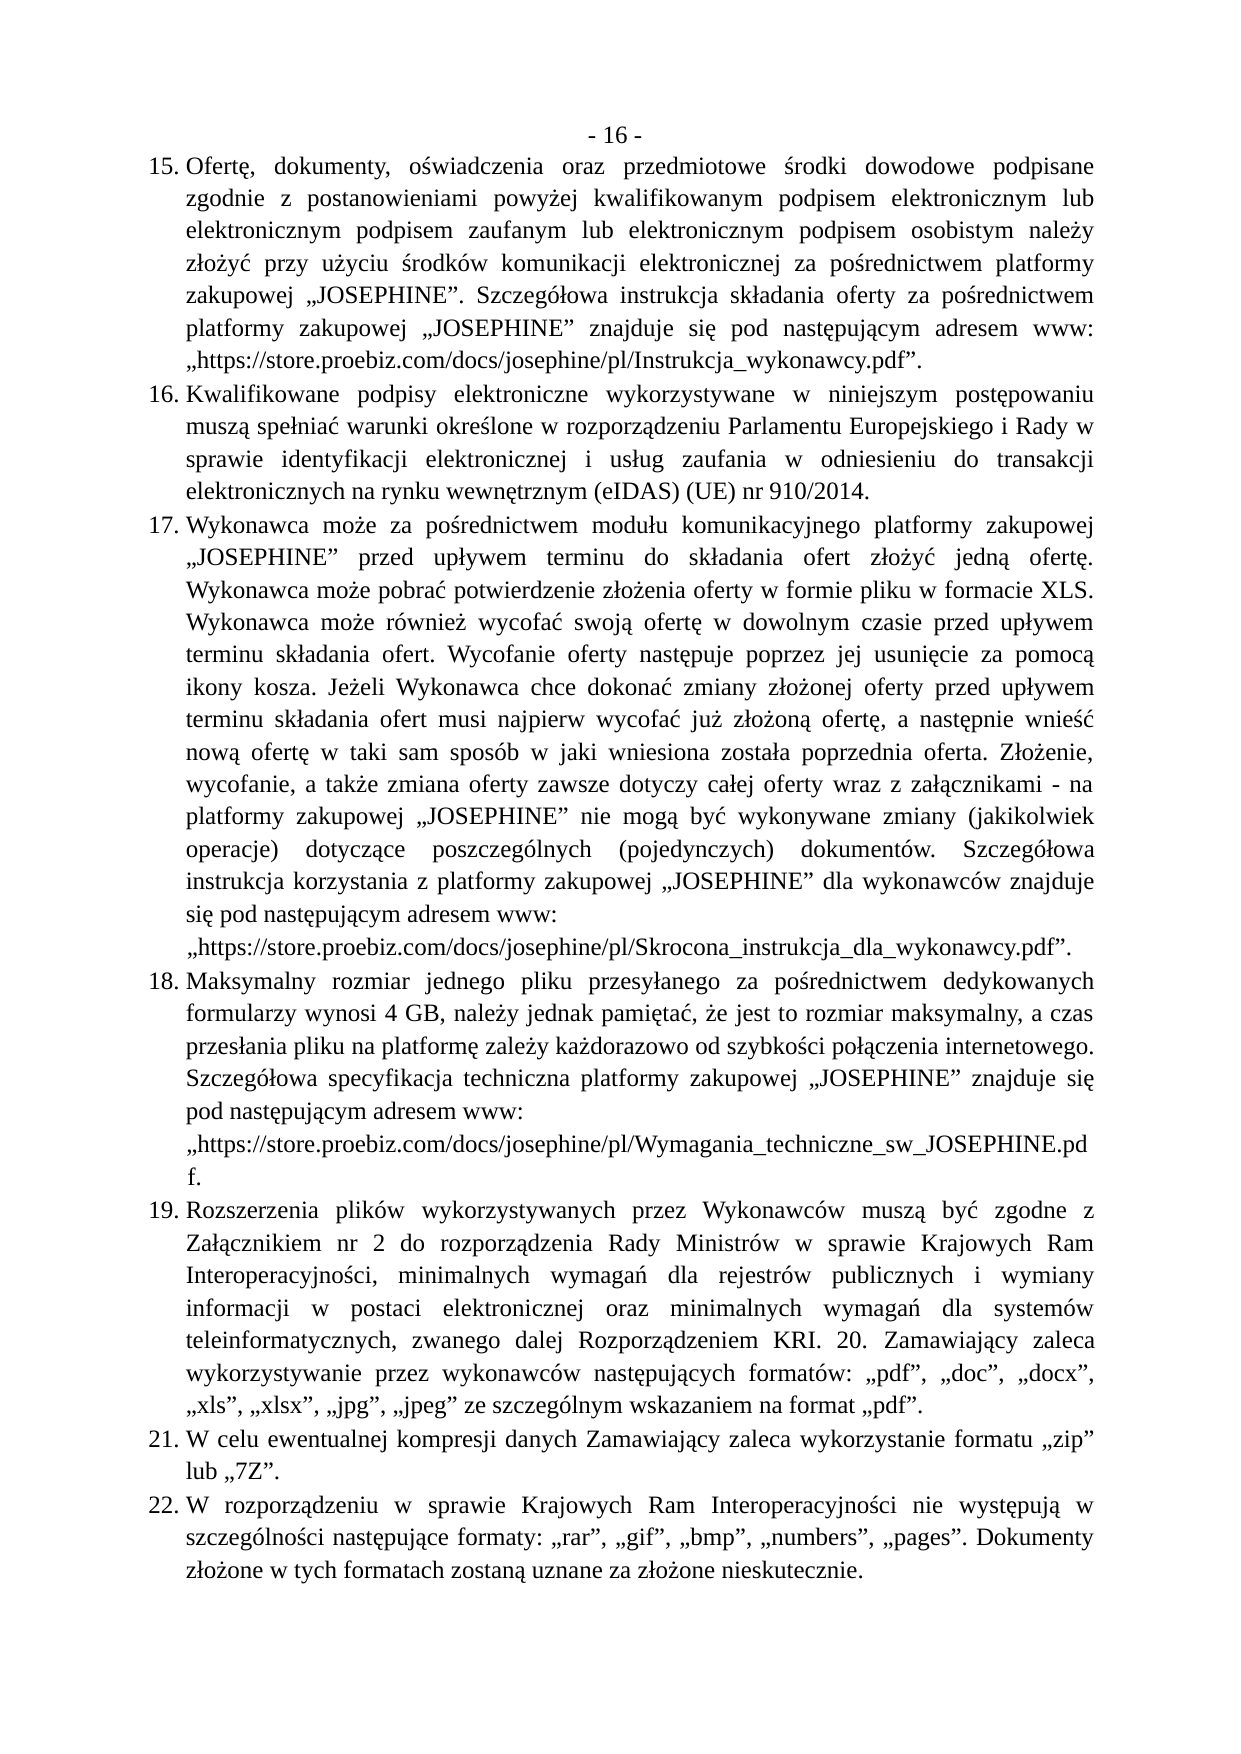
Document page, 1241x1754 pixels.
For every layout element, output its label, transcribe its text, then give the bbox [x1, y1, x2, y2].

text „https://store.proebiz.com/docs/josephine/pl/Skrocona_instrukcja_dla_wykonawcy.pdf”. [187, 932, 1095, 961]
list Maksymalny rozmiar jednego pliku przesyłanego za pośrednictwem dedykowanych formularzy wynosi 4 GB, należy jednak pamiętać, że jest to rozmiar maksymalny, a czas przesłania pliku na platformę zależy każdorazowo od szybkości połączenia internetowego. Szczegółowa specyfikacja techniczna platformy zakupowej „JOSEPHINE” znajduje się pod następującym adresem www: [148, 966, 1095, 1124]
list W celu ewentualnej kompresji danych Zamawiający zaleca wykorzystanie formatu „zip” lub „7Z”. [148, 1424, 1095, 1485]
list W rozporządzeniu w sprawie Krajowych Ram Interoperacyjności nie występują w szczególności następujące formaty: „rar”, „gif”, „bmp”, „numbers”, „pages”. Dokumenty złożone w tych formatach zostaną uznane za złożone nieskutecznie. [148, 1490, 1095, 1583]
list Kwalifikowane podpisy elektroniczne wykorzystywane w niniejszym postępowaniu muszą spełniać warunki określone w rozporządzeniu Parlamentu Europejskiego i Rady w sprawie identyfikacji elektronicznej i usług zaufania w odniesieniu do transakcji elektronicznych na rynku wewnętrznym (eIDAS) (UE) nr 910/2014. [148, 379, 1095, 505]
text „https://store.proebiz.com/docs/josephine/pl/Wymagania_techniczne_sw_JOSEPHINE.pd f. [186, 1129, 1095, 1191]
list Rozszerzenia plików wykorzystywanych przez Wykonawców muszą być zgodne z Załącznikiem nr 2 do rozporządzenia Rady Ministrów w sprawie Krajowych Ram Interoperacyjności, minimalnych wymagań dla rejestrów publicznych i wymiany informacji w postaci elektronicznej oraz minimalnych wymagań dla systemów teleinformatycznych, zwanego dalej Rozporządzeniem KRI. 20. Zamawiający zaleca wykorzystywanie przez wykonawców następujących formatów: „pdf”, „doc”, „docx”, „xls”, „xlsx”, „jpg”, „jpeg” ze szczególnym wskazaniem na format „pdf”. [148, 1196, 1095, 1419]
list Wykonawca może za pośrednictwem modułu komunikacyjnego platformy zakupowej „JOSEPHINE” przed upływem terminu do składania ofert złożyć jedną ofertę. Wykonawca może pobrać potwierdzenie złożenia oferty w formie pliku w formacie XLS. Wykonawca może również wycofać swoją ofertę w dowolnym czasie przed upływem terminu składania ofert. Wycofanie oferty następuje poprzez jej usunięcie za pomocą ikony kosza. Jeżeli Wykonawca chce dokonać zmiany złożonej oferty przed upływem terminu składania ofert musi najpierw wycofać już złożoną ofertę, a następnie wnieść nową ofertę w taki sam sposób w jaki wniesiona została poprzednia oferta. Złożenie, wycofanie, a także zmiana oferty zawsze dotyczy całej oferty wraz z załącznikami - na platformy zakupowej „JOSEPHINE” nie mogą być wykonywane zmiany (jakikolwiek operacje) dotyczące poszczególnych (pojedynczych) dokumentów. Szczegółowa instrukcja korzystania z platformy zakupowej „JOSEPHINE” dla wykonawców znajduje się pod następującym adresem www: [148, 510, 1095, 927]
list Ofertę, dokumenty, oświadczenia oraz przedmiotowe środki dowodowe podpisane zgodnie z postanowieniami powyżej kwalifikowanym podpisem elektronicznym lub elektronicznym podpisem zaufanym lub elektronicznym podpisem osobistym należy złożyć przy użyciu środków komunikacji elektronicznej za pośrednictwem platformy zakupowej „JOSEPHINE”. Szczegółowa instrukcja składania oferty za pośrednictwem platformy zakupowej „JOSEPHINE” znajduje się pod następującym adresem www: „https://store.proebiz.com/docs/josephine/pl/Instrukcja_wykonawcy.pdf”. [148, 151, 1095, 374]
